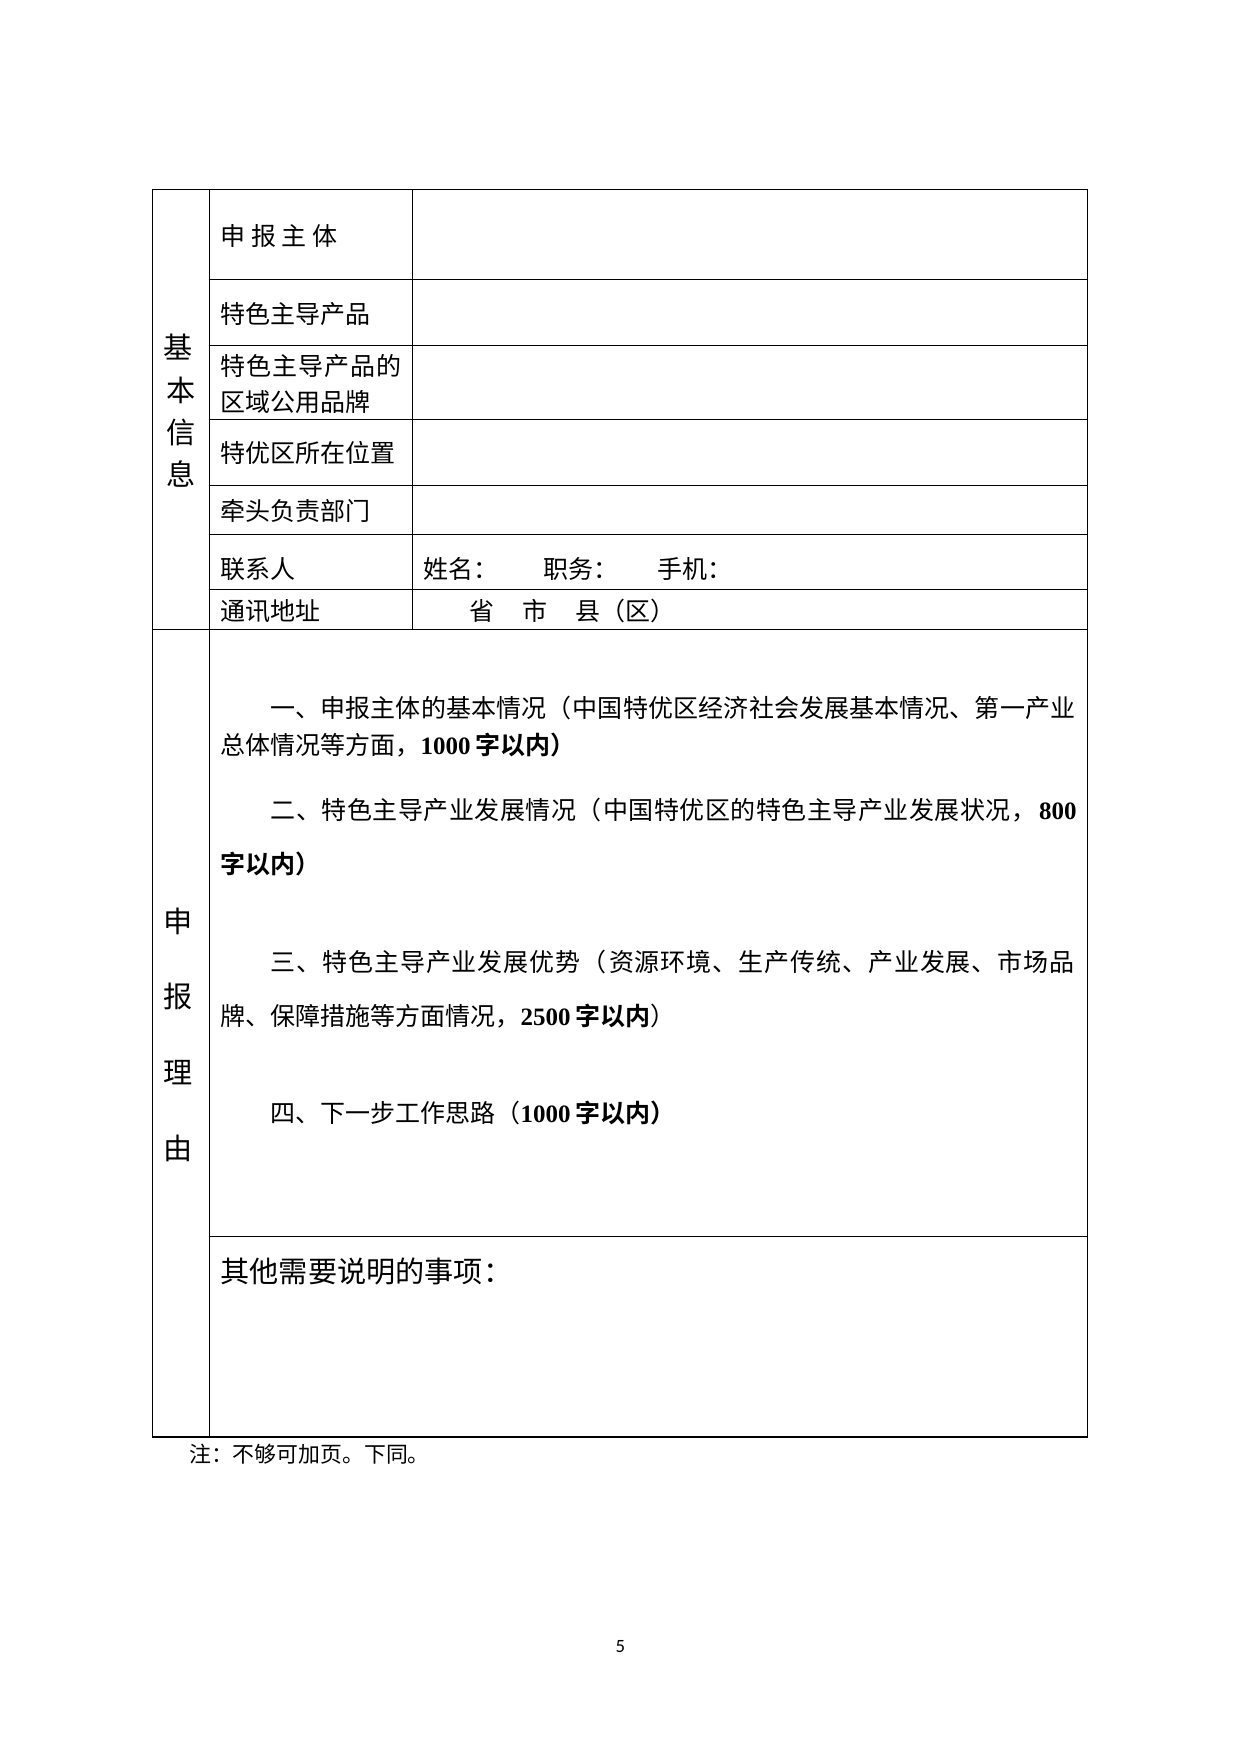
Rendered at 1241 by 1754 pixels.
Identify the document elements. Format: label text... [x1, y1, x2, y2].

table_header 申 报 主 体 [210, 190, 412, 279]
table_cell 其他需要说明的事项： [210, 1237, 1087, 1436]
text 注：不够可加页。下同。 [189, 1438, 1051, 1469]
table_header 基 本 信息 [153, 190, 209, 629]
table_cell 一、申报主体的基本情况（中国特优区经济社会发展基本情况、第一产业总体情况等方面，1000字以内） 二、特色主导产业发展情况（中国特优区的特色主导产业发展状况，800字以内） 三、特色主导产业发展优势（资源环境、生产传统、产业发展、市场品牌、保障措施等方面情况，2500字以内） 四、下一步工作思路（1000字以内） [210, 630, 1087, 1236]
table_header [413, 190, 1087, 279]
table_cell [413, 280, 1087, 345]
table_cell 特色主导产品 [210, 280, 412, 345]
table_cell [413, 486, 1087, 534]
table_cell [413, 346, 1087, 418]
table_cell 特色主导产品的区域公用品牌 [210, 346, 412, 418]
table_cell 特优区所在位置 [210, 420, 412, 484]
table_cell [413, 420, 1087, 484]
table_cell 联系人 [210, 535, 412, 589]
table_cell 姓名： 职务： 手机： [413, 535, 1087, 589]
table_cell 申 报 理 由 [153, 630, 209, 1436]
table_cell 通讯地址 [210, 590, 412, 629]
table_cell 牵头负责部门 [210, 486, 412, 534]
table_cell 省 市 县（区） [413, 590, 1087, 629]
